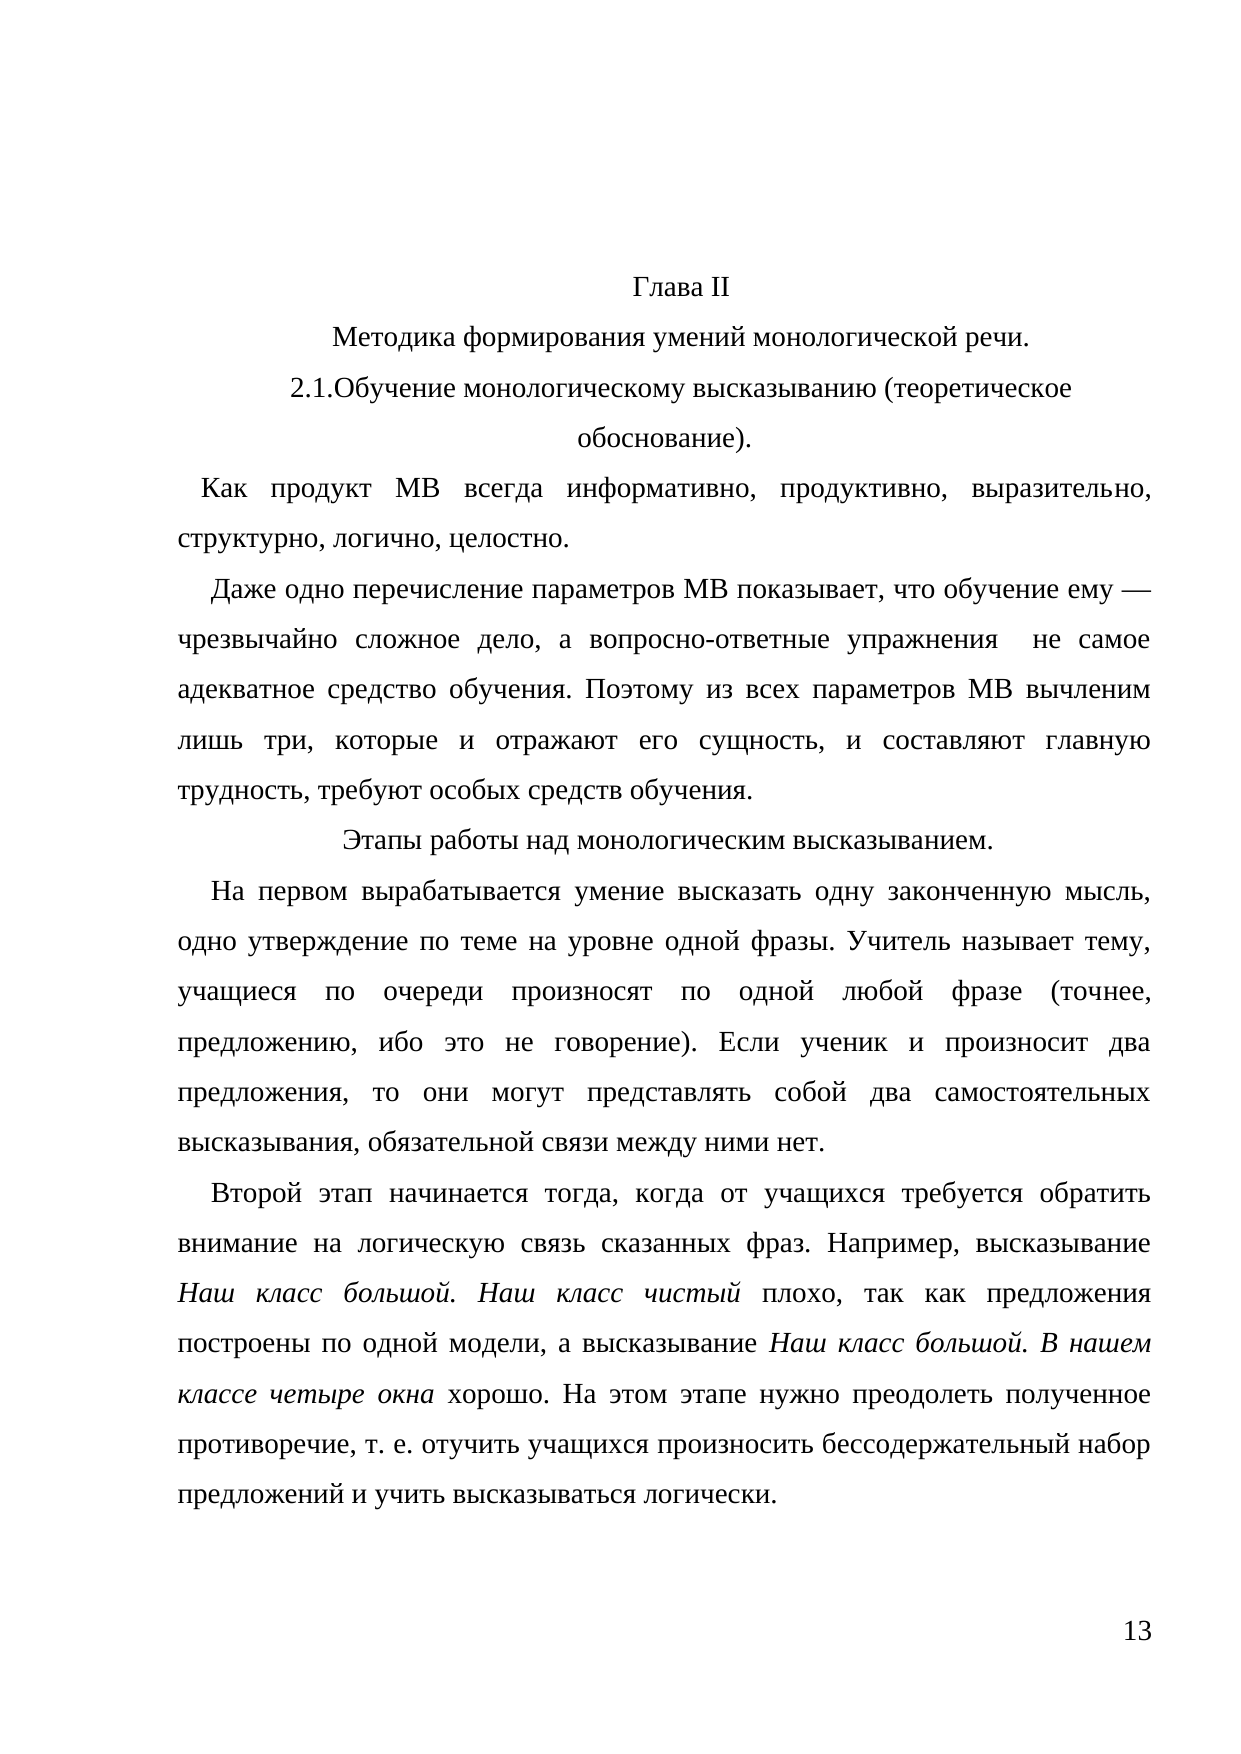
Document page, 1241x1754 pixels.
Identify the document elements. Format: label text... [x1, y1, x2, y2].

text Методика формирования умений монологической речи. [177, 319, 1152, 353]
text Этапы работы над монологическим высказыванием. [177, 822, 1152, 856]
text На первом вырабатывается умение высказать одну законченную мысль, одно утверждение по теме на уровне одной фразы. Учитель называет тему, учащиеся по очереди произносят по одной любой фразе (точнее, предложению, ибо это не говорение). Если ученик и произносит два предложения, то они могут представлять собой два самостоятельных высказывания, обязательной связи между ними нет. [177, 873, 1152, 1158]
text 2.1.Обучение монологическому высказыванию (теоретическое обоснование). [177, 370, 1152, 453]
text Как продукт MB всегда информативно, продуктивно, выразительно, структурно, логично, целостно. [177, 470, 1152, 554]
text Второй этап начинается тогда, когда от учащихся требуется обратить внимание на логическую связь сказанных фраз. Например, высказывание Наш класс большой. Наш класс чистый плохо, так как предложения построены по одной модели, а высказывание Наш класс большой. В нашем классе четыре окна хорошо. На этом этапе нужно преодолеть полученное противоречие, т. е. отучить учащихся произносить бессодержательный набор предложений и учить высказываться логически. [177, 1175, 1152, 1510]
text Глава II [177, 269, 1152, 303]
text Даже одно перечисление параметров MB показывает, что обучение ему — чрезвычайно сложное дело, а вопросно-ответные упражнения не самое адекватное средство обучения. Поэтому из всех параметров MB вычленим лишь три, которые и отражают его сущность, и составляют главную трудность, требуют особых средств обучения. [177, 571, 1152, 806]
